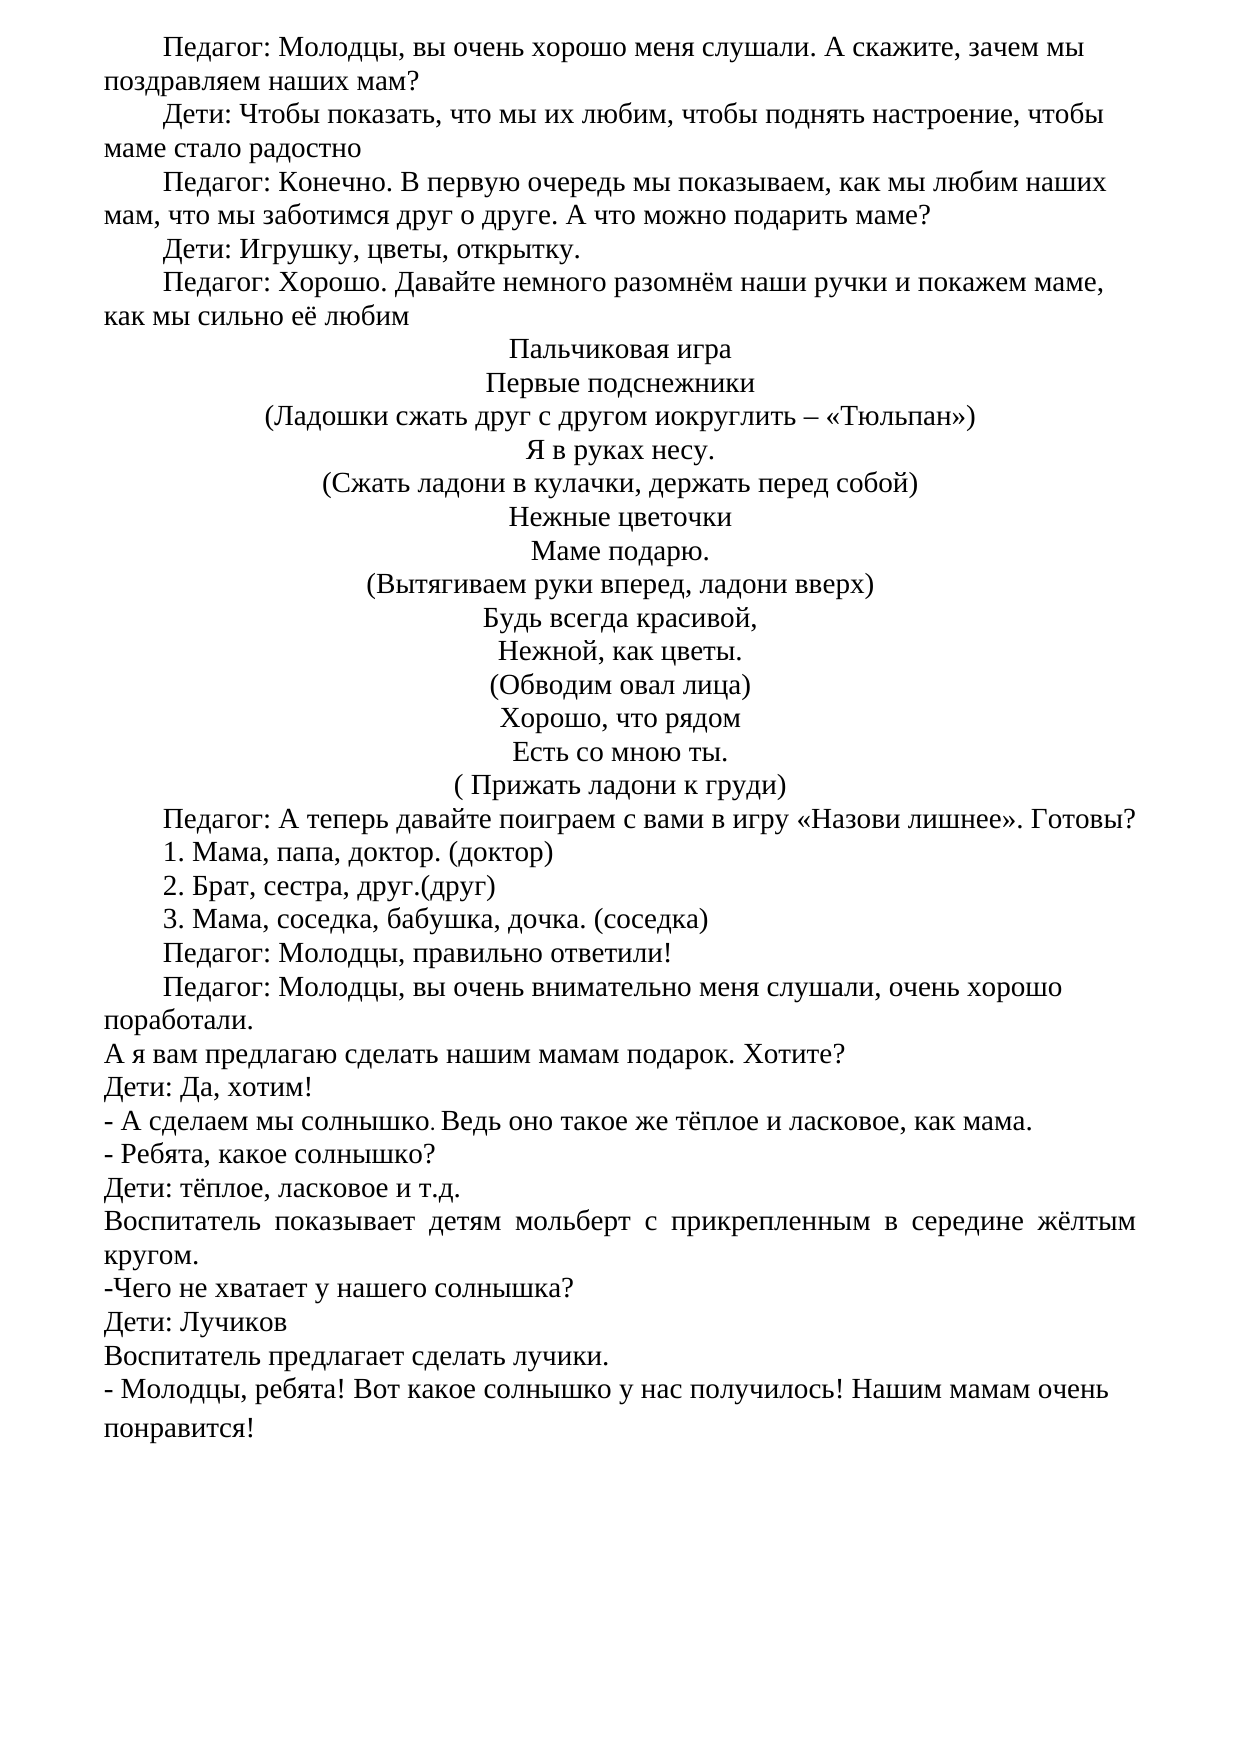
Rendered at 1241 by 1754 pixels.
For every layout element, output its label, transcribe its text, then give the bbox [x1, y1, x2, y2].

text 1. Мама, папа, доктор. (доктор) [103, 834, 1137, 868]
text Педагог: Молодцы, вы очень хорошо меня слушали. А скажите, зачем мы поздравляем наших мам? [103, 29, 1137, 97]
text Воспитатель предлагает сделать лучики. [103, 1338, 1137, 1371]
text Дети: Чтобы показать, что мы их любим, чтобы поднять настроение, чтобы маме стало радостно [103, 97, 1137, 164]
text А я вам предлагаю сделать нашим мамам подарок. Хотите? [103, 1036, 1137, 1069]
text 3. Мама, соседка, бабушка, дочка. (соседка) [103, 902, 1137, 935]
text Педагог: Молодцы, правильно ответили! [103, 935, 1137, 969]
text - Ребята, какое солнышко? [103, 1136, 1137, 1170]
text - А сделаем мы солнышко. Ведь оно такое же тёплое и ласковое, как мама. [103, 1103, 1137, 1136]
text - Молодцы, ребята! Вот какое солнышко у нас получилось! Нашим мамам очень понравится! [103, 1371, 1137, 1443]
text Пальчиковая игра [103, 331, 1137, 365]
text Воспитатель показывает детям мольберт с прикрепленным в середине жёлтым кругом. [103, 1203, 1137, 1271]
text Педагог: Молодцы, вы очень внимательно меня слушали, очень хорошо поработали. [103, 969, 1137, 1036]
text 2. Брат, сестра, друг.(друг) [103, 868, 1137, 902]
text Педагог: А теперь давайте поиграем с вами в игру «Назови лишнее». Готовы? [103, 801, 1137, 834]
text Дети: Да, хотим! [103, 1069, 1137, 1103]
text Дети: Лучиков [103, 1304, 1137, 1338]
text -Чего не хватает у нашего солнышка? [103, 1271, 1137, 1304]
text Дети: тёплое, ласковое и т.д. [103, 1170, 1137, 1203]
text Дети: Игрушку, цветы, открытку. [103, 231, 1137, 264]
text Педагог: Конечно. В первую очередь мы показываем, как мы любим наших мам, что мы заботимся друг о друге. А что можно подарить маме? [103, 164, 1137, 231]
text Первые подснежники (Ладошки сжать друг с другом иокруглить – «Тюльпан») Я в руках несу. (Сжать ладони в кулачки, держать перед собой) Нежные цветочки Маме подарю. (Вытягиваем руки вперед, ладони вверх) Будь всегда красивой, Нежной, как цветы. (Обводим овал лица) Хорошо, что рядом Есть со мною ты. ( Прижать ладони к груди) [103, 365, 1137, 801]
text Педагог: Хорошо. Давайте немного разомнём наши ручки и покажем маме, как мы сильно её любим [103, 264, 1137, 331]
